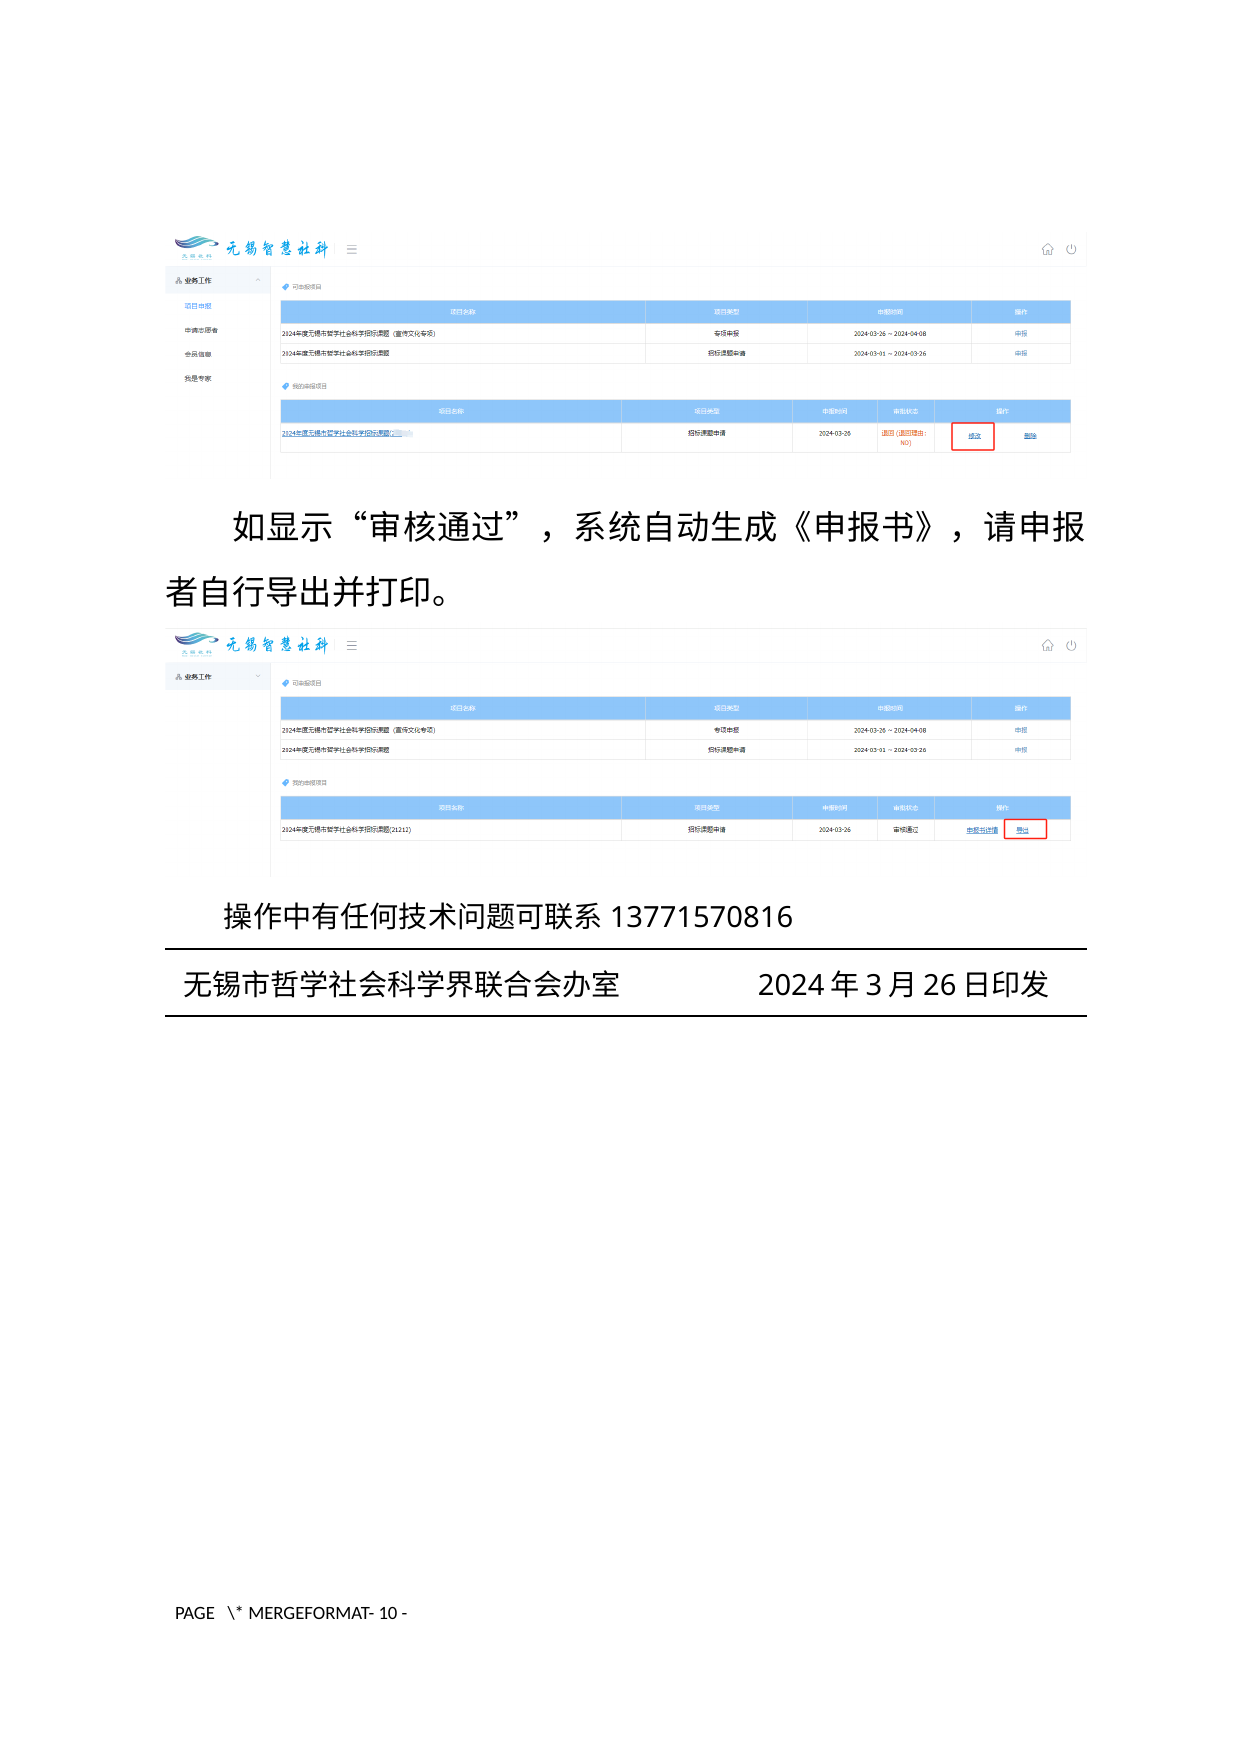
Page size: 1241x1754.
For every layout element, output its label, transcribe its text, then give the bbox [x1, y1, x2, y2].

table_header 2024年3月26日印发 [626, 950, 1087, 1015]
picture [165, 622, 1087, 877]
text 操作中有任何技术问题可联系 13771570816 [165, 883, 1087, 948]
table_header 无锡市哲学社会科学界联合会办室 [165, 950, 626, 1015]
text 如显示“审核通过”，系统自动生成《申报书》，请申报者自行导出并打印。 [165, 493, 1087, 622]
picture [165, 232, 1087, 479]
